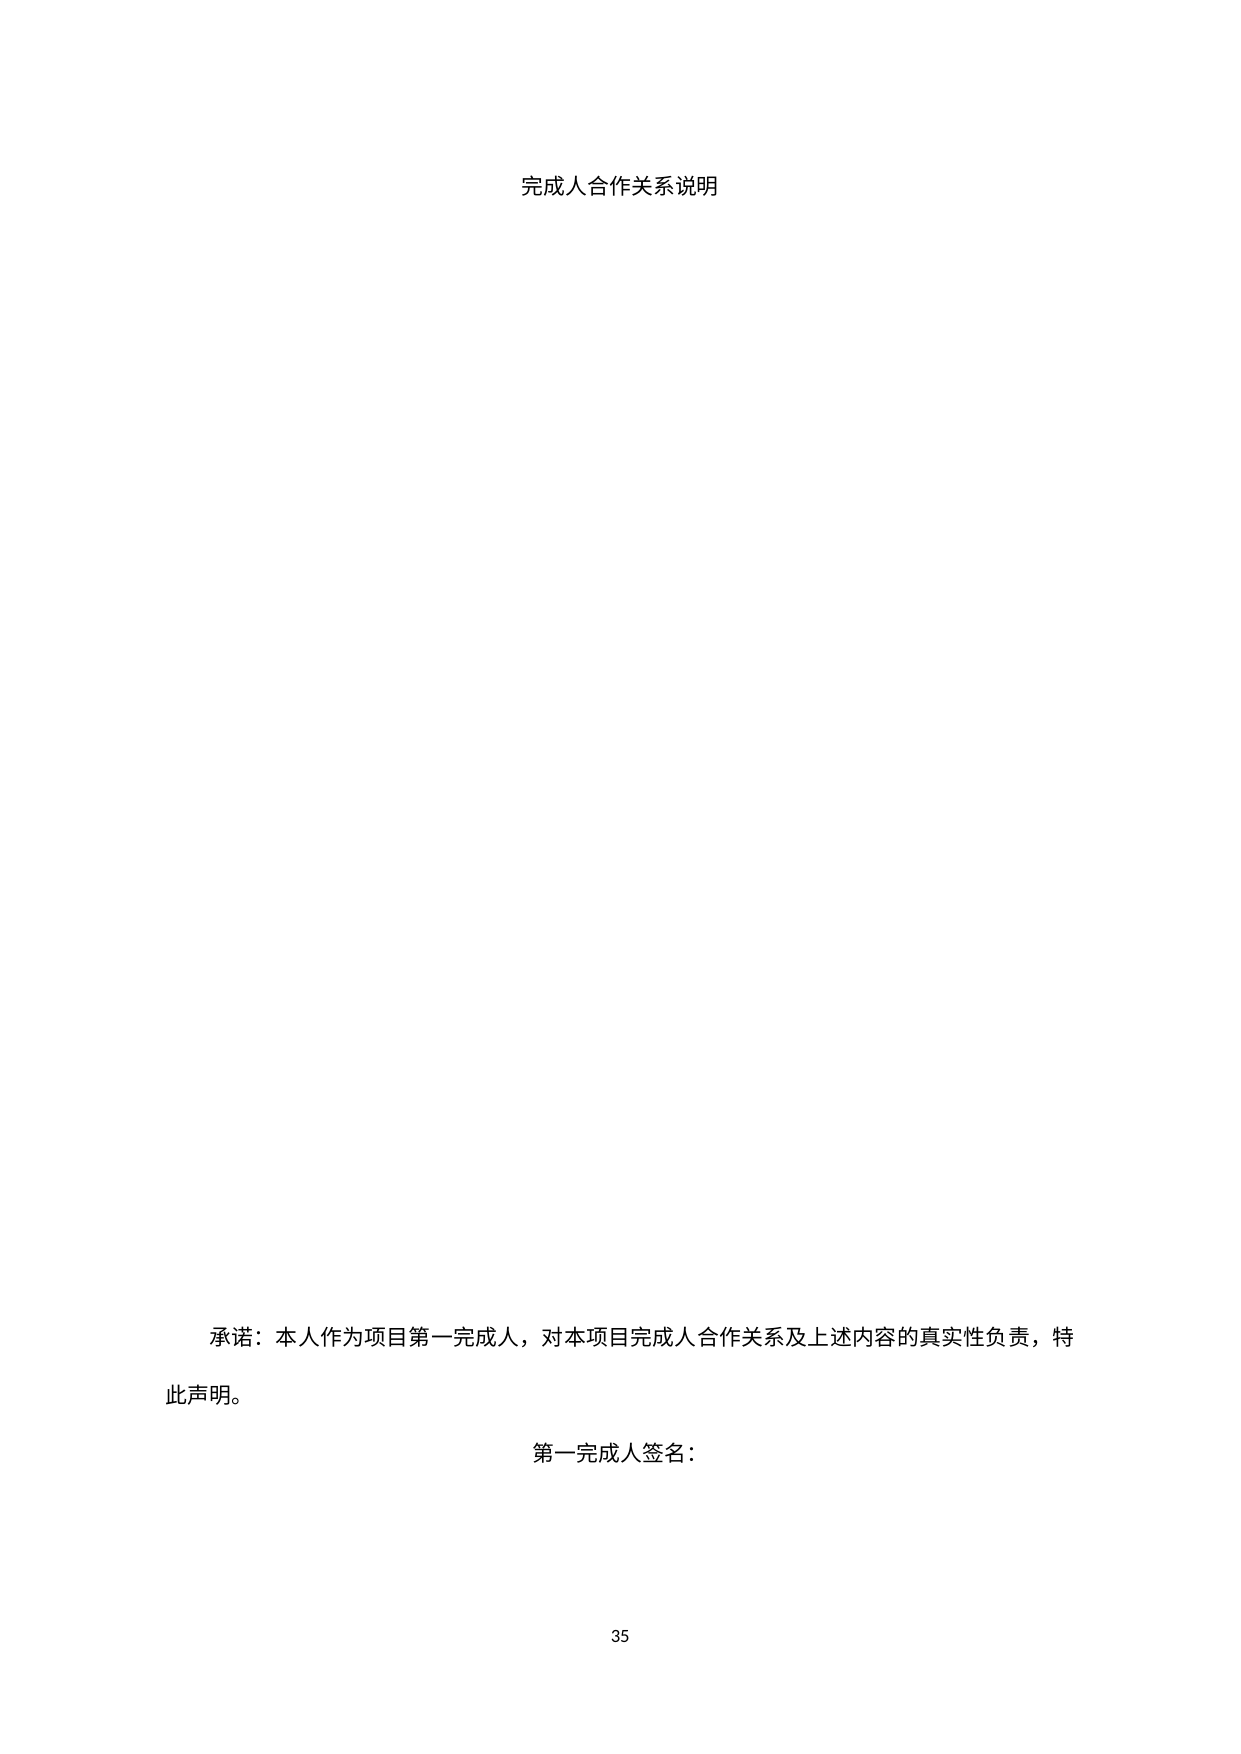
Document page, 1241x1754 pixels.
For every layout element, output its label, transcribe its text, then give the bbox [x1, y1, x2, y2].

text 第一完成人签名： [165, 1415, 1075, 1473]
text 完成人合作关系说明 [165, 148, 1075, 206]
text 承诺：本人作为项目第一完成人，对本项目完成人合作关系及上述内容的真实性负责，特此声明。 [165, 1298, 1075, 1415]
